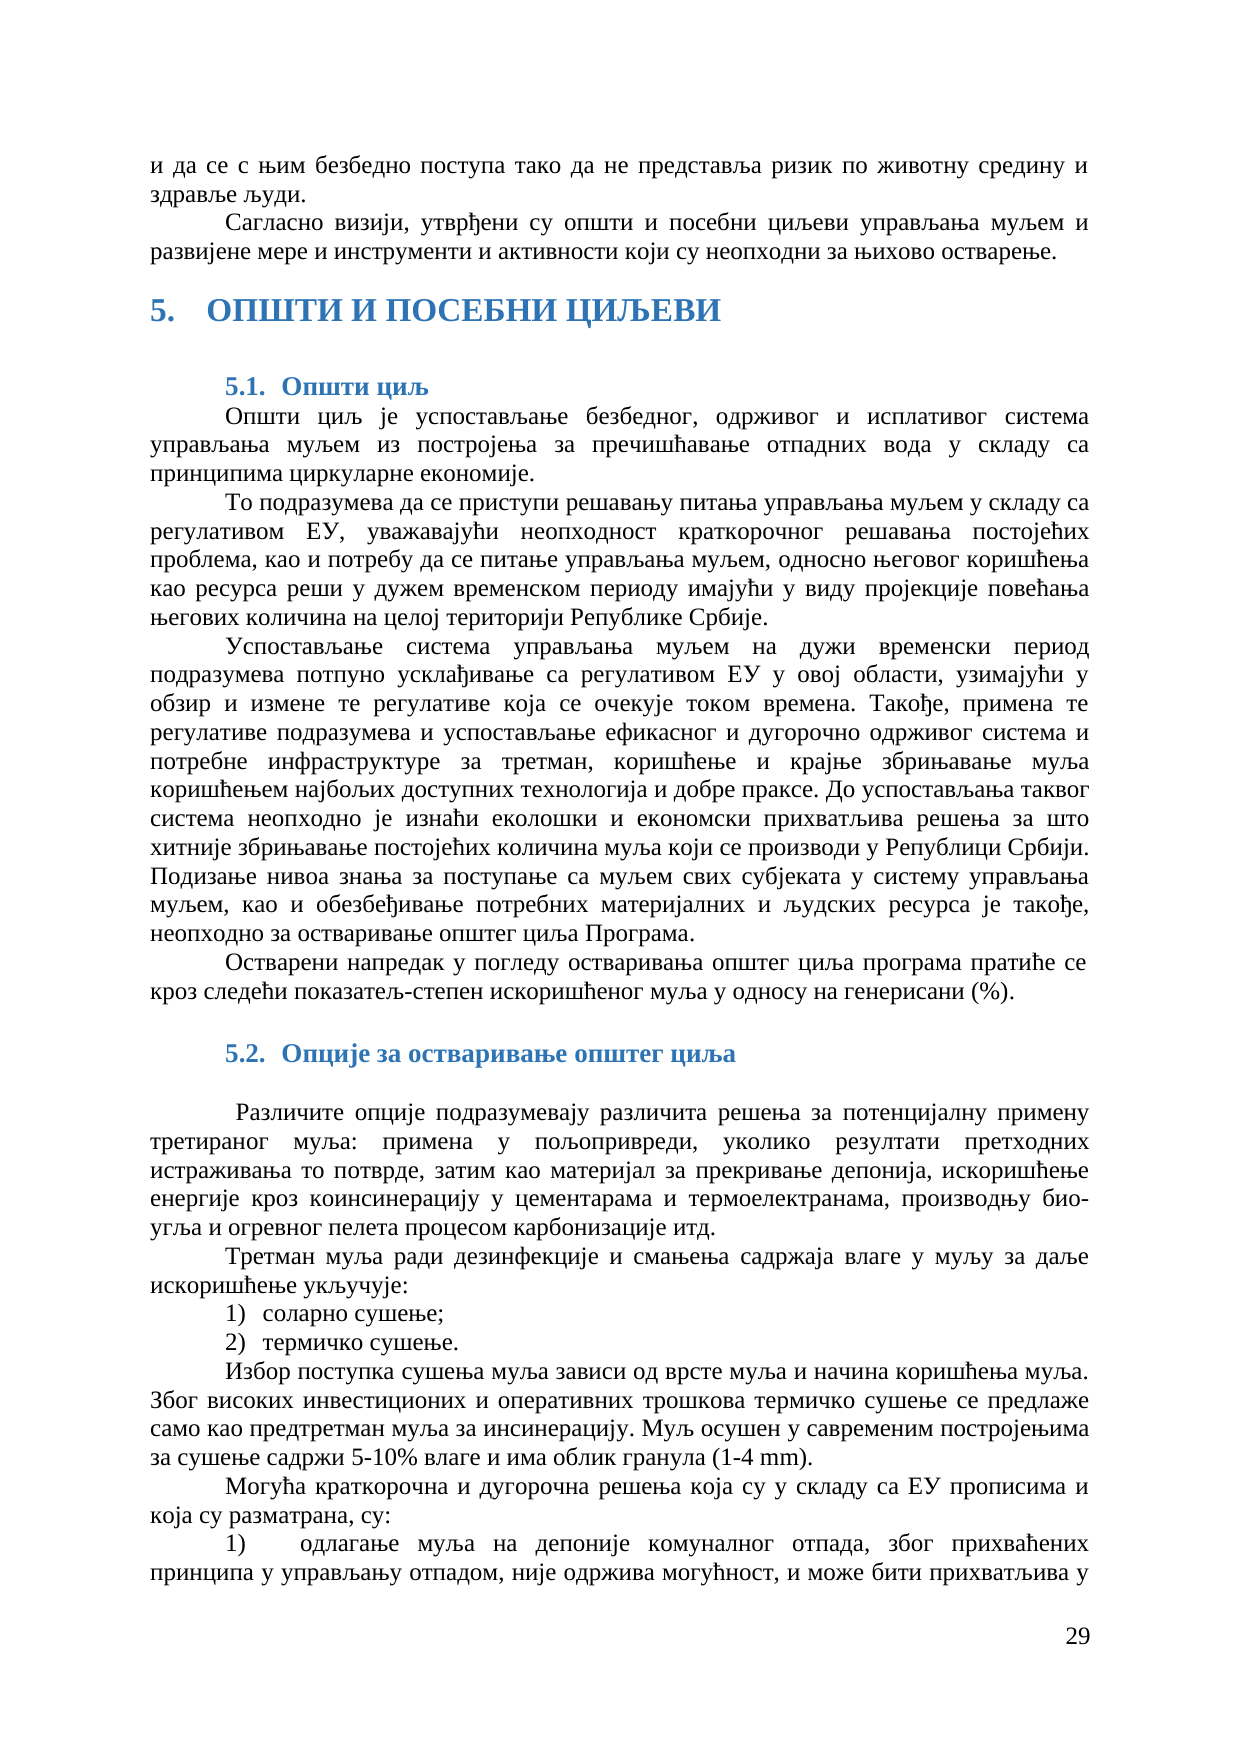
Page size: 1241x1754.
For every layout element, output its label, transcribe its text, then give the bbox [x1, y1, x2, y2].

text Избор поступка сушења муља зависи од врсте муља и начина коришћења муља. Због високих инвестиционих и оперативних трошкова термичко сушење се предлаже само као предтретман муља за инсинерацију. Муљ осушен у савременим постројењима за сушење садржи 5-10% влаге и има облик гранула (1-4 mm). [150, 1356, 1090, 1471]
list термичко сушење. [225, 1327, 1090, 1356]
text Могућа краткорочна и дугорочна решења која су у складу са ЕУ прописима и која су разматрана, су: [150, 1471, 1090, 1528]
list соларно сушење; [225, 1298, 1090, 1327]
text То подразумева да се приступи решавању питања управљања муљем у складу са регулативом ЕУ, уважавајући неопходност краткорочног решавања постојећих проблема, као и потребу да се питање управљања муљем, односно његовог коришћења као ресурса реши у дужем временском периоду имајући у виду пројекције повећања његових количина на целој територији Републике Србије. [150, 487, 1090, 631]
text Третман муља ради дезинфекције и смањења садржаја влаге у муљу за даље искоришћење укључује: [150, 1241, 1090, 1298]
subtitle Општи циљ [225, 369, 1090, 401]
subtitle ОПШТИ И ПОСЕБНИ ЦИЉЕВИ [150, 290, 1090, 328]
text Остварени напредак у погледу остваривања општег циља програма пратиће се кроз следећи показатељ-степен искоришћеног муља у односу на генерисани (%). [150, 947, 1087, 1004]
text Сагласно визији, утврђени су општи и посебни циљеви управљања муљем и развијене мере и инструменти и активности који су неопходни за њихово остварење. [150, 207, 1090, 265]
text Општи циљ је успостављање безбедног, одрживог и исплативог система управљања муљем из постројења за пречишћавање отпадних вода у складу са принципима циркуларне економије. [150, 401, 1090, 487]
subtitle Опције за остваривање општег циља [225, 1037, 1090, 1068]
text Различите опције подразумевају различита решења за потенцијалну примену третираног муља: примена у пољопривреди, уколико резултати претходних истраживања то потврде, затим као материјал за прекривање депонија, искоришћење енергије кроз коинсинерацију у цементарама и термоелектранама, производњу био-угља и огревног пелета процесом карбонизације итд. [150, 1097, 1090, 1241]
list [150, 1528, 1090, 1586]
text Успостављање система управљања муљем на дужи временски период подразумева потпуно усклађивање са регулативом ЕУ у овој области, узимајући у обзир и измене те регулативе која се очекује током времена. Такође, примена те регулативе подразумева и успостављање ефикасног и дугорочно одрживог система и потребне инфраструктуре за третман, коришћење и крајње збрињавање муља коришћењем најбољих доступних технологија и добре праксе. До успостављања таквог система неопходно је изнаћи еколошки и економски прихватљива решења за што хитније збрињавање постојећих количина муља који се производи у Републици Србији. Подизање нивоа знања за поступање са муљем свих субјеката у систему управљања муљем, као и обезбеђивање потребних материјалних и људских ресурса је такође, неопходно за остваривање општег циља Програма. [150, 631, 1090, 947]
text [150, 150, 1090, 207]
